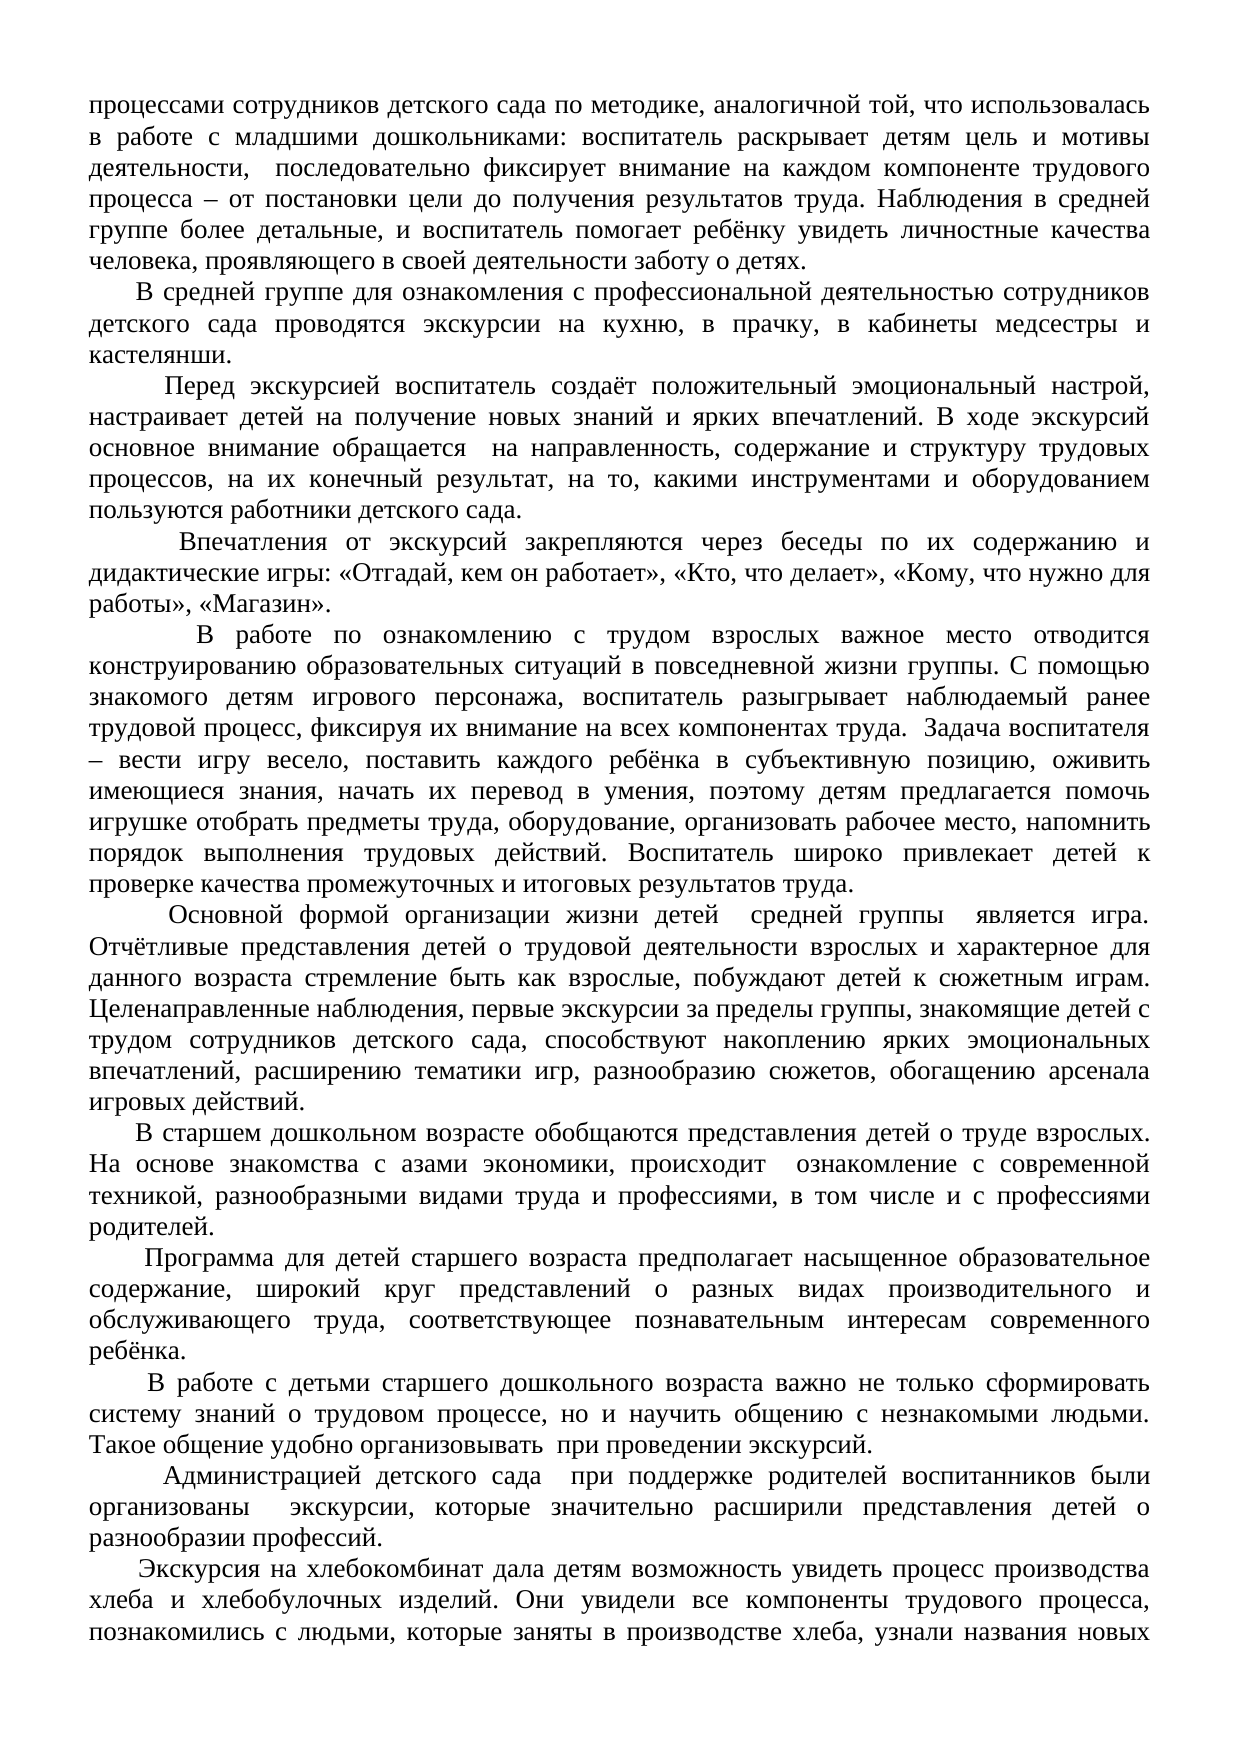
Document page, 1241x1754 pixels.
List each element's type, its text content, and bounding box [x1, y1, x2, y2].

text Основной формой организации жизни детей средней группы является игра. Отчётливые представления детей о трудовой деятельности взрослых и характерное для данного возраста стремление быть как взрослые, побуждают детей к сюжетным играм. Целенаправленные наблюдения, первые экскурсии за пределы группы, знакомящие детей с трудом сотрудников детского сада, способствуют накоплению ярких эмоциональных впечатлений, расширению тематики игр, разнообразию сюжетов, обогащению арсенала игровых действий. [89, 898, 1152, 1116]
text В средней группе для ознакомления с профессиональной деятельностью сотрудников детского сада проводятся экскурсии на кухню, в прачку, в кабинеты медсестры и кастелянши. [89, 276, 1152, 369]
text Перед экскурсией воспитатель создаёт положительный эмоциональный настрой, настраивает детей на получение новых знаний и ярких впечатлений. В ходе экскурсий основное внимание обращается на направленность, содержание и структуру трудовых процессов, на их конечный результат, на то, какими инструментами и оборудованием пользуются работники детского сада. [89, 369, 1152, 525]
text Программа для детей старшего возраста предполагает насыщенное образовательное содержание, широкий круг представлений о разных видах производительного и обслуживающего труда, соответствующее познавательным интересам современного ребёнка. [89, 1241, 1152, 1366]
text Впечатления от экскурсий закрепляются через беседы по их содержанию и дидактические игры: «Отгадай, кем он работает», «Кто, что делает», «Кому, что нужно для работы», «Магазин». [89, 525, 1152, 618]
text В работе с детьми старшего дошкольного возраста важно не только сформировать систему знаний о трудовом процессе, но и научить общению с незнакомыми людьми. Такое общение удобно организовывать при проведении экскурсий. [89, 1366, 1152, 1459]
text В работе по ознакомлению с трудом взрослых важное место отводится конструированию образовательных ситуаций в повседневной жизни группы. С помощью знакомого детям игрового персонажа, воспитатель разыгрывает наблюдаемый ранее трудовой процесс, фиксируя их внимание на всех компонентах труда. Задача воспитателя – вести игру весело, поставить каждого ребёнка в субъективную позицию, оживить имеющиеся знания, начать их перевод в умения, поэтому детям предлагается помочь игрушке отобрать предметы труда, оборудование, организовать рабочее место, напомнить порядок выполнения трудовых действий. Воспитатель широко привлекает детей к проверке качества промежуточных и итоговых результатов труда. [89, 618, 1152, 898]
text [89, 89, 1152, 276]
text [89, 1552, 1152, 1646]
text В старшем дошкольном возрасте обобщаются представления детей о труде взрослых. На основе знакомства с азами экономики, происходит ознакомление с современной техникой, разнообразными видами труда и профессиями, в том числе и с профессиями родителей. [89, 1116, 1152, 1241]
text Администрацией детского сада при поддержке родителей воспитанников были организованы экскурсии, которые значительно расширили представления детей о разнообразии профессий. [89, 1459, 1152, 1552]
